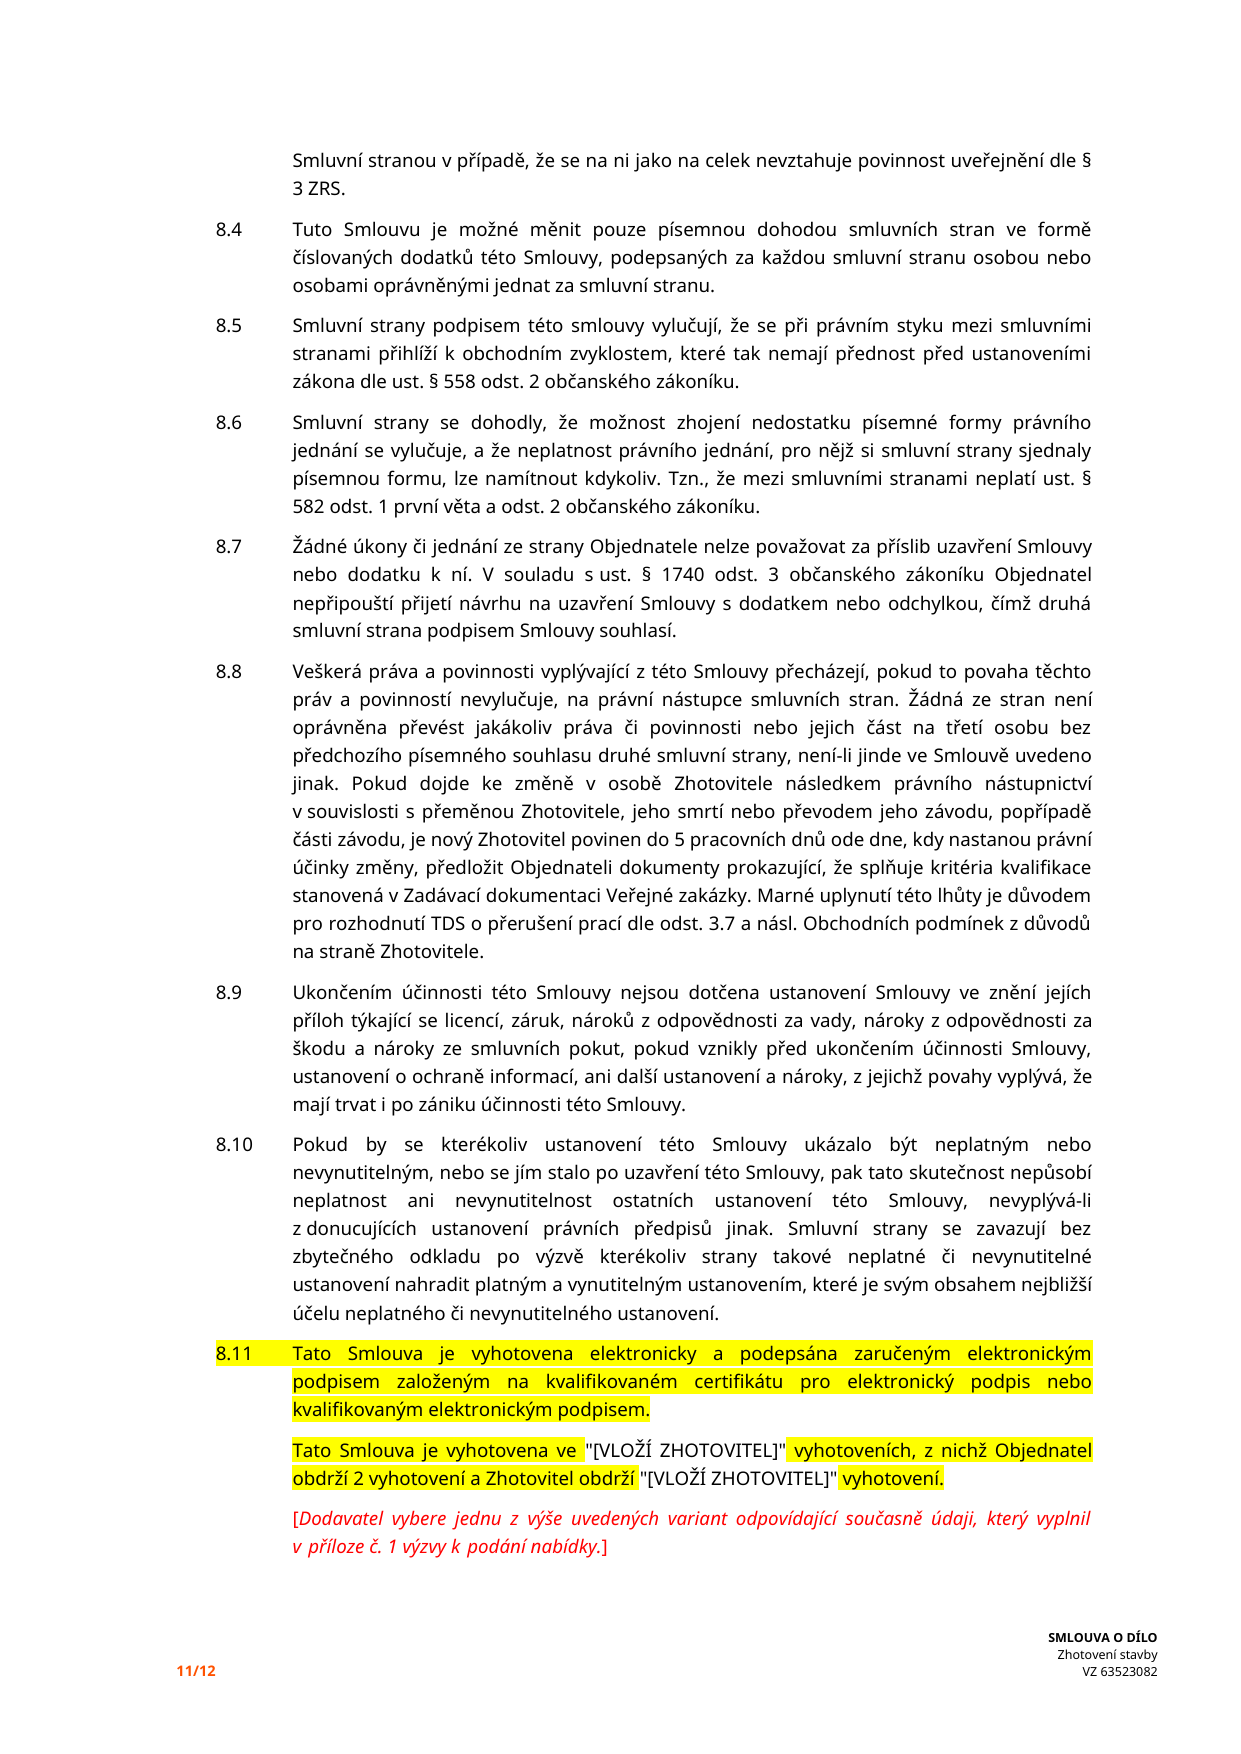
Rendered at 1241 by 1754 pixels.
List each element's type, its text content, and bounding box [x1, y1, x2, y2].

text Žádné úkony či jednání ze strany Objednatele nelze považovat za příslib uzavření Smlouvy nebo dodatku k ní. V souladu s ust. § 1740 odst. 3 občanského zákoníku Objednatel nepřipouští přijetí návrhu na uzavření Smlouvy s dodatkem nebo odchylkou, čímž druhá smluvní strana podpisem Smlouvy souhlasí. [216, 534, 1093, 643]
list [Dodavatel vybere jednu z výše uvedených variant odpovídající současně údaji, který vyplnil v příloze č. 1 výzvy k podání nabídky.] [292, 1505, 1093, 1559]
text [216, 147, 1093, 201]
text Smluvní strany podpisem této smlouvy vylučují, že se při právním styku mezi smluvními stranami přihlíží k obchodním zvyklostem, které tak nemají přednost před ustanoveními zákona dle ust. § 558 odst. 2 občanského zákoníku. [216, 313, 1093, 394]
list Tato Smlouva je vyhotovena ve "[VLOŽÍ ZHOTOVITEL]" vyhotoveních, z nichž Objednatel obdrží 2 vyhotovení a Zhotovitel obdrží "[VLOŽÍ ZHOTOVITEL]" vyhotovení. [292, 1437, 1093, 1490]
text Veškerá práva a povinnosti vyplývající z této Smlouvy přecházejí, pokud to povaha těchto práv a povinností nevylučuje, na právní nástupce smluvních stran. Žádná ze stran není oprávněna převést jakákoliv práva či povinnosti nebo jejich část na třetí osobu bez předchozího písemného souhlasu druhé smluvní strany, není-li jinde ve Smlouvě uvedeno jinak. Pokud dojde ke změně v osobě Zhotovitele následkem právního nástupnictví v souvislosti s přeměnou Zhotovitele, jeho smrtí nebo převodem jeho závodu, popřípadě části závodu, je nový Zhotovitel povinen do 5 pracovních dnů ode dne, kdy nastanou právní účinky změny, předložit Objednateli dokumenty prokazující, že splňuje kritéria kvalifikace stanovená v Zadávací dokumentaci Veřejné zakázky. Marné uplynutí této lhůty je důvodem pro rozhodnutí TDS o přerušení prací dle odst. 3.7 a násl. Obchodních podmínek z důvodů na straně Zhotovitele. [216, 658, 1093, 964]
text Smluvní strany se dohodly, že možnost zhojení nedostatku písemné formy právního jednání se vylučuje, a že neplatnost právního jednání, pro nějž si smluvní strany sjednaly písemnou formu, lze namítnout kdykoliv. Tzn., že mezi smluvními stranami neplatí ust. § 582 odst. 1 první věta a odst. 2 občanského zákoníku. [216, 409, 1093, 519]
text Ukončením účinnosti této Smlouvy nejsou dotčena ustanovení Smlouvy ve znění jejích příloh týkající se licencí, záruk, nároků z odpovědnosti za vady, nároky z odpovědnosti za škodu a nároky ze smluvních pokut, pokud vznikly před ukončením účinnosti Smlouvy, ustanovení o ochraně informací, ani další ustanovení a nároky, z jejichž povahy vyplývá, že mají trvat i po zániku účinnosti této Smlouvy. [216, 979, 1093, 1117]
text Tato Smlouva je vyhotovena elektronicky a podepsána zaručeným elektronickým podpisem založeným na kvalifikovaném certifikátu pro elektronický podpis nebo kvalifikovaným elektronickým podpisem. [216, 1366, 1093, 1422]
text Pokud by se kterékoliv ustanovení této Smlouvy ukázalo být neplatným nebo nevynutitelným, nebo se jím stalo po uzavření této Smlouvy, pak tato skutečnost nepůsobí neplatnost ani nevynutitelnost ostatních ustanovení této Smlouvy, nevyplývá-li z donucujících ustanovení právních předpisů jinak. Smluvní strany se zavazují bez zbytečného odkladu po výzvě kterékoliv strany takové neplatné či nevynutitelné ustanovení nahradit platným a vynutitelným ustanovením, které je svým obsahem nejbližší účelu neplatného či nevynutitelného ustanovení. [216, 1132, 1093, 1325]
text Tuto Smlouvu je možné měnit pouze písemnou dohodou smluvních stran ve formě číslovaných dodatků této Smlouvy, podepsaných za každou smluvní stranu osobou nebo osobami oprávněnými jednat za smluvní stranu. [216, 216, 1093, 298]
